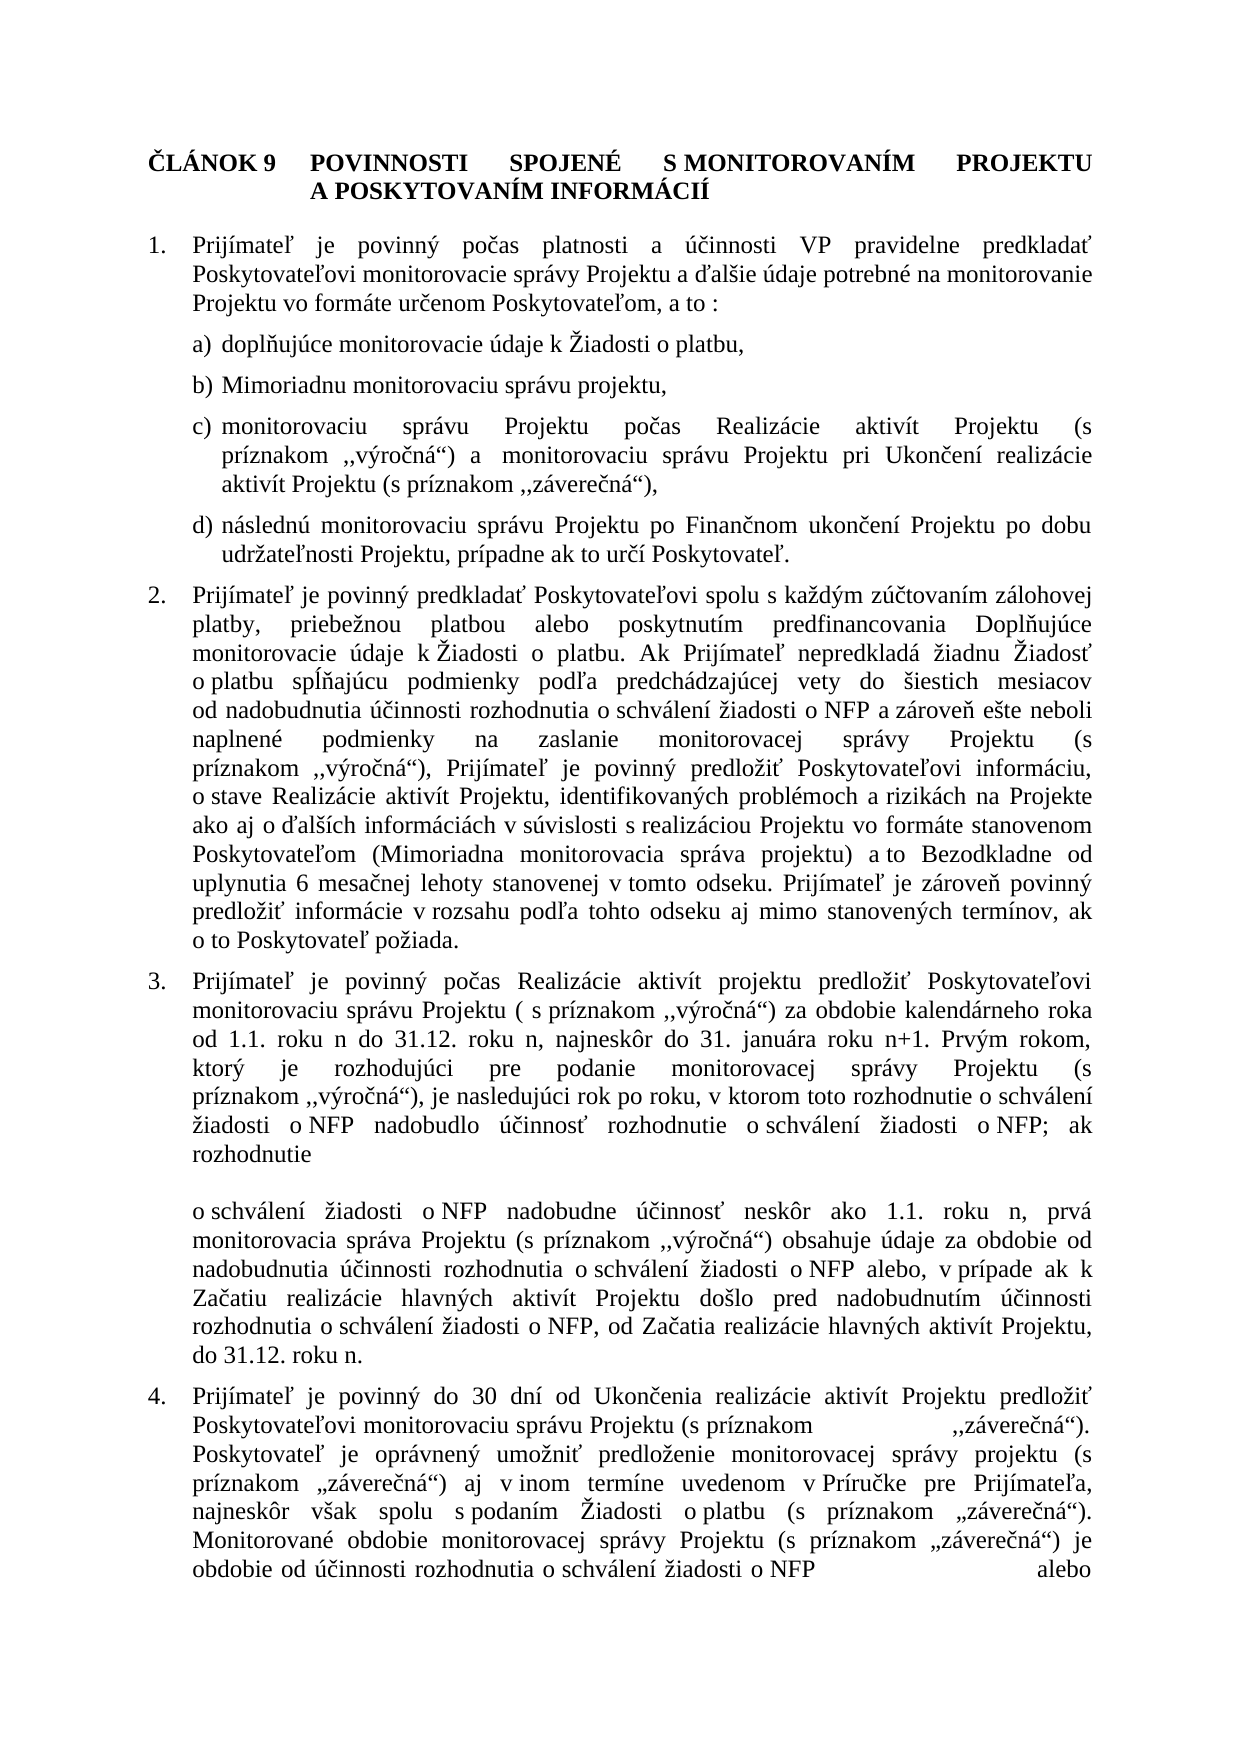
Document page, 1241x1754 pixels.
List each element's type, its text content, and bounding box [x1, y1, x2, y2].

subtitle ČLÁNOK 9 POVINNOSTI SPOJENÉ S MONITOROVANÍM PROJEKTU A POSKYTOVANÍM INFORMÁCIÍ [148, 148, 1093, 205]
list monitorovaciu správu Projektu počas Realizácie aktivít Projektu (s príznakom ,,výročná“) a monitorovaciu správu Projektu pri Ukončení realizácie aktivít Projektu (s príznakom ,,záverečná“), [192, 411, 1093, 498]
list Prijímateľ je povinný počas platnosti a účinnosti VP pravidelne predkladať Poskytovateľovi monitorovacie správy Projektu a ďalšie údaje potrebné na monitorovanie Projektu vo formáte určenom Poskytovateľom, a to : [148, 230, 1093, 316]
list následnú monitorovaciu správu Projektu po Finančnom ukončení Projektu po dobu udržateľnosti Projektu, prípadne ak to určí Poskytovateľ. [192, 510, 1093, 568]
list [148, 1381, 1093, 1583]
list doplňujúce monitorovacie údaje k Žiadosti o platbu, [192, 329, 1093, 358]
list Prijímateľ je povinný predkladať Poskytovateľovi spolu s každým zúčtovaním zálohovej platby, priebežnou platbou alebo poskytnutím predfinancovania Doplňujúce monitorovacie údaje k Žiadosti o platbu. Ak Prijímateľ nepredkladá žiadnu Žiadosť o platbu spĺňajúcu podmienky podľa predchádzajúcej vety do šiestich mesiacov od nadobudnutia účinnosti rozhodnutia o schválení žiadosti o NFP a zároveň ešte neboli naplnené podmienky na zaslanie monitorovacej správy Projektu (s príznakom ,,výročná“), Prijímateľ je povinný predložiť Poskytovateľovi informáciu, o stave Realizácie aktivít Projektu, identifikovaných problémoch a rizikách na Projekte ako aj o ďalších informáciách v súvislosti s realizáciou Projektu vo formáte stanovenom Poskytovateľom (Mimoriadna monitorovacia správa projektu) a to Bezodkladne od uplynutia 6 mesačnej lehoty stanovenej v tomto odseku. Prijímateľ je zároveň povinný predložiť informácie v rozsahu podľa tohto odseku aj mimo stanovených termínov, ak o to Poskytovateľ požiada. [148, 580, 1093, 954]
list Prijímateľ je povinný počas Realizácie aktivít projektu predložiť Poskytovateľovi monitorovaciu správu Projektu ( s príznakom ,,výročná“) za obdobie kalendárneho roka od 1.1. roku n do 31.12. roku n, najneskôr do 31. januára roku n+1. Prvým rokom, ktorý je rozhodujúci pre podanie monitorovacej správy Projektu (s príznakom ,,výročná“), je nasledujúci rok po roku, v ktorom toto rozhodnutie o schválení žiadosti o NFP nadobudlo účinnosť rozhodnutie o schválení žiadosti o NFP; ak rozhodnutie o schválení žiadosti o NFP nadobudne účinnosť neskôr ako 1.1. roku n, prvá monitorovacia správa Projektu (s príznakom ,,výročná“) obsahuje údaje za obdobie od nadobudnutia účinnosti rozhodnutia o schválení žiadosti o NFP alebo, v prípade ak k Začatiu realizácie hlavných aktivít Projektu došlo pred nadobudnutím účinnosti rozhodnutia o schválení žiadosti o NFP, od Začatia realizácie hlavných aktivít Projektu, do 31.12. roku n. [148, 966, 1093, 1369]
list Mimoriadnu monitorovaciu správu projektu, [192, 370, 1093, 399]
